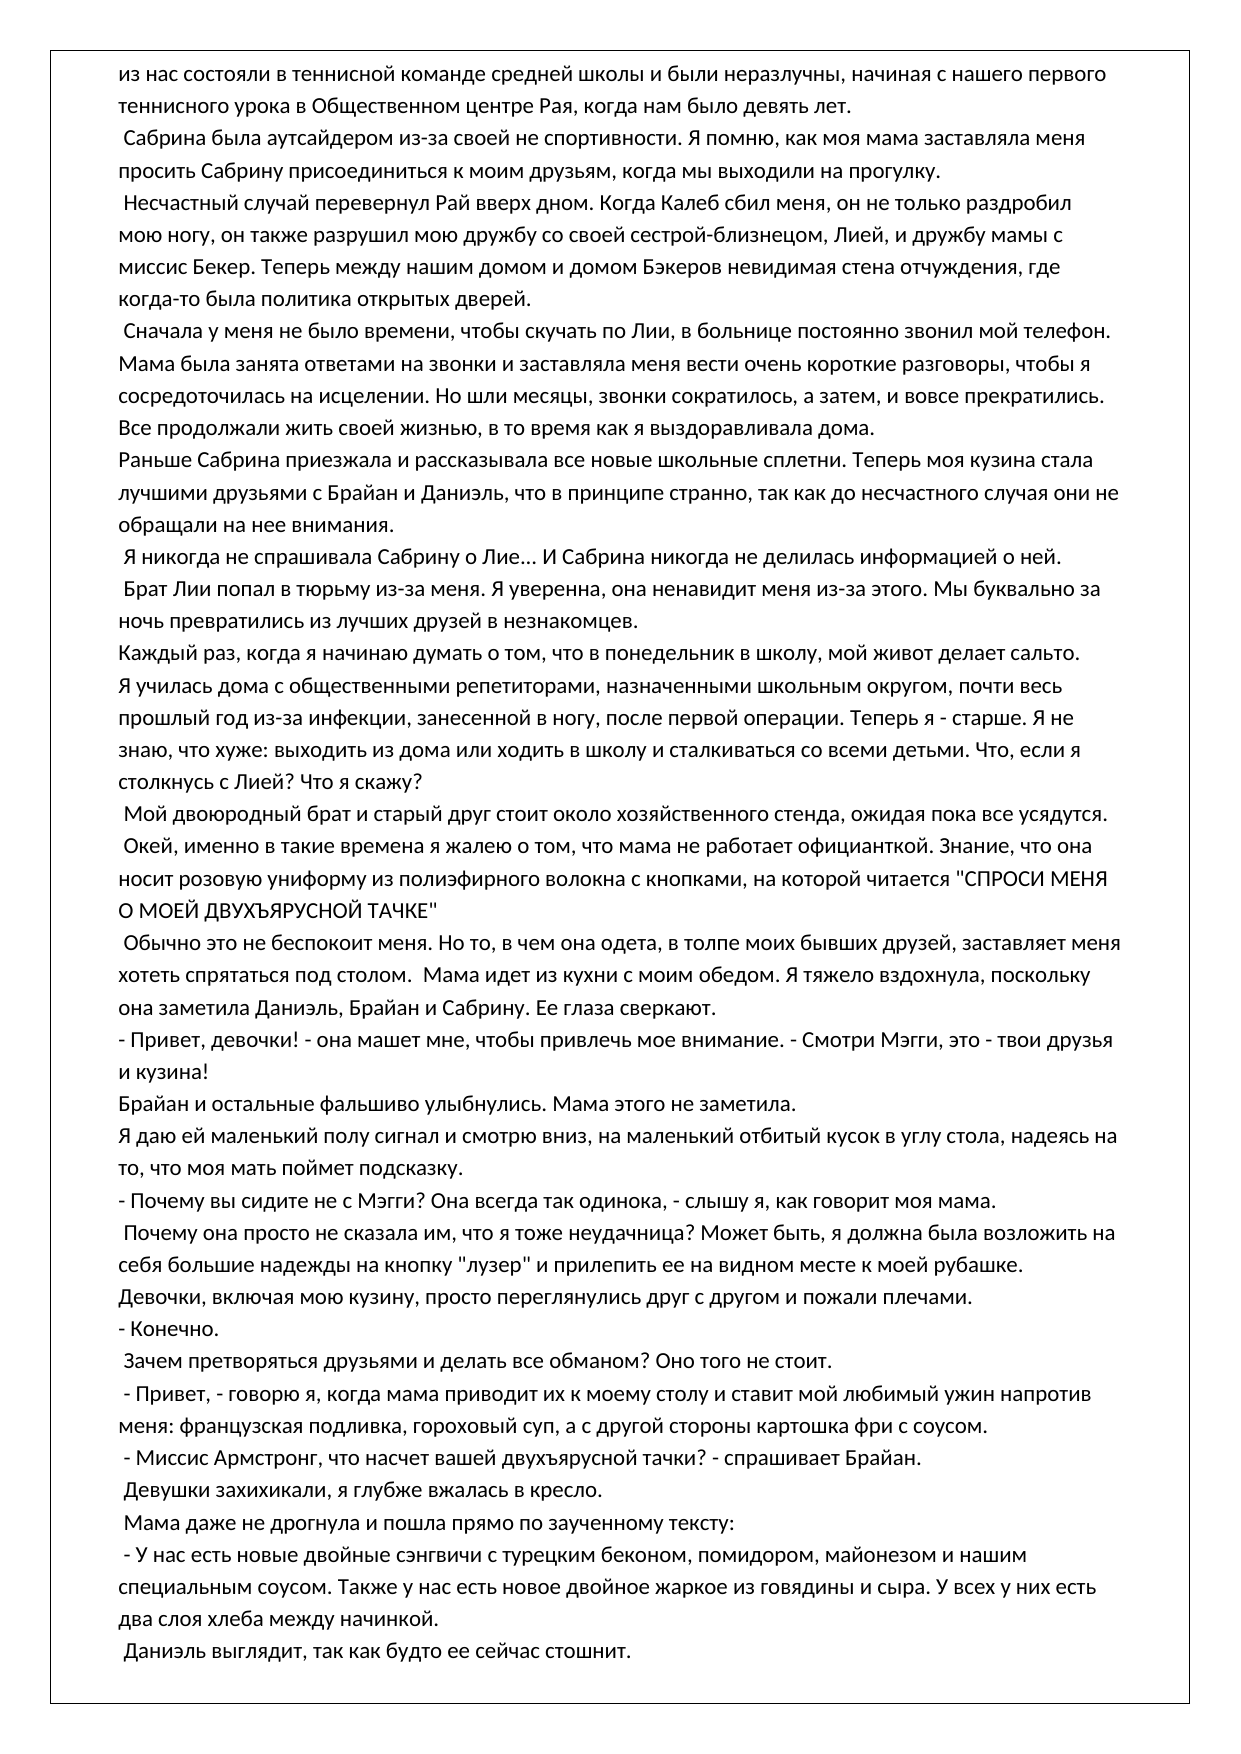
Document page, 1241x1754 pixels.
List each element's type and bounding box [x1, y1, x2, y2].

text [118, 59, 1122, 1664]
